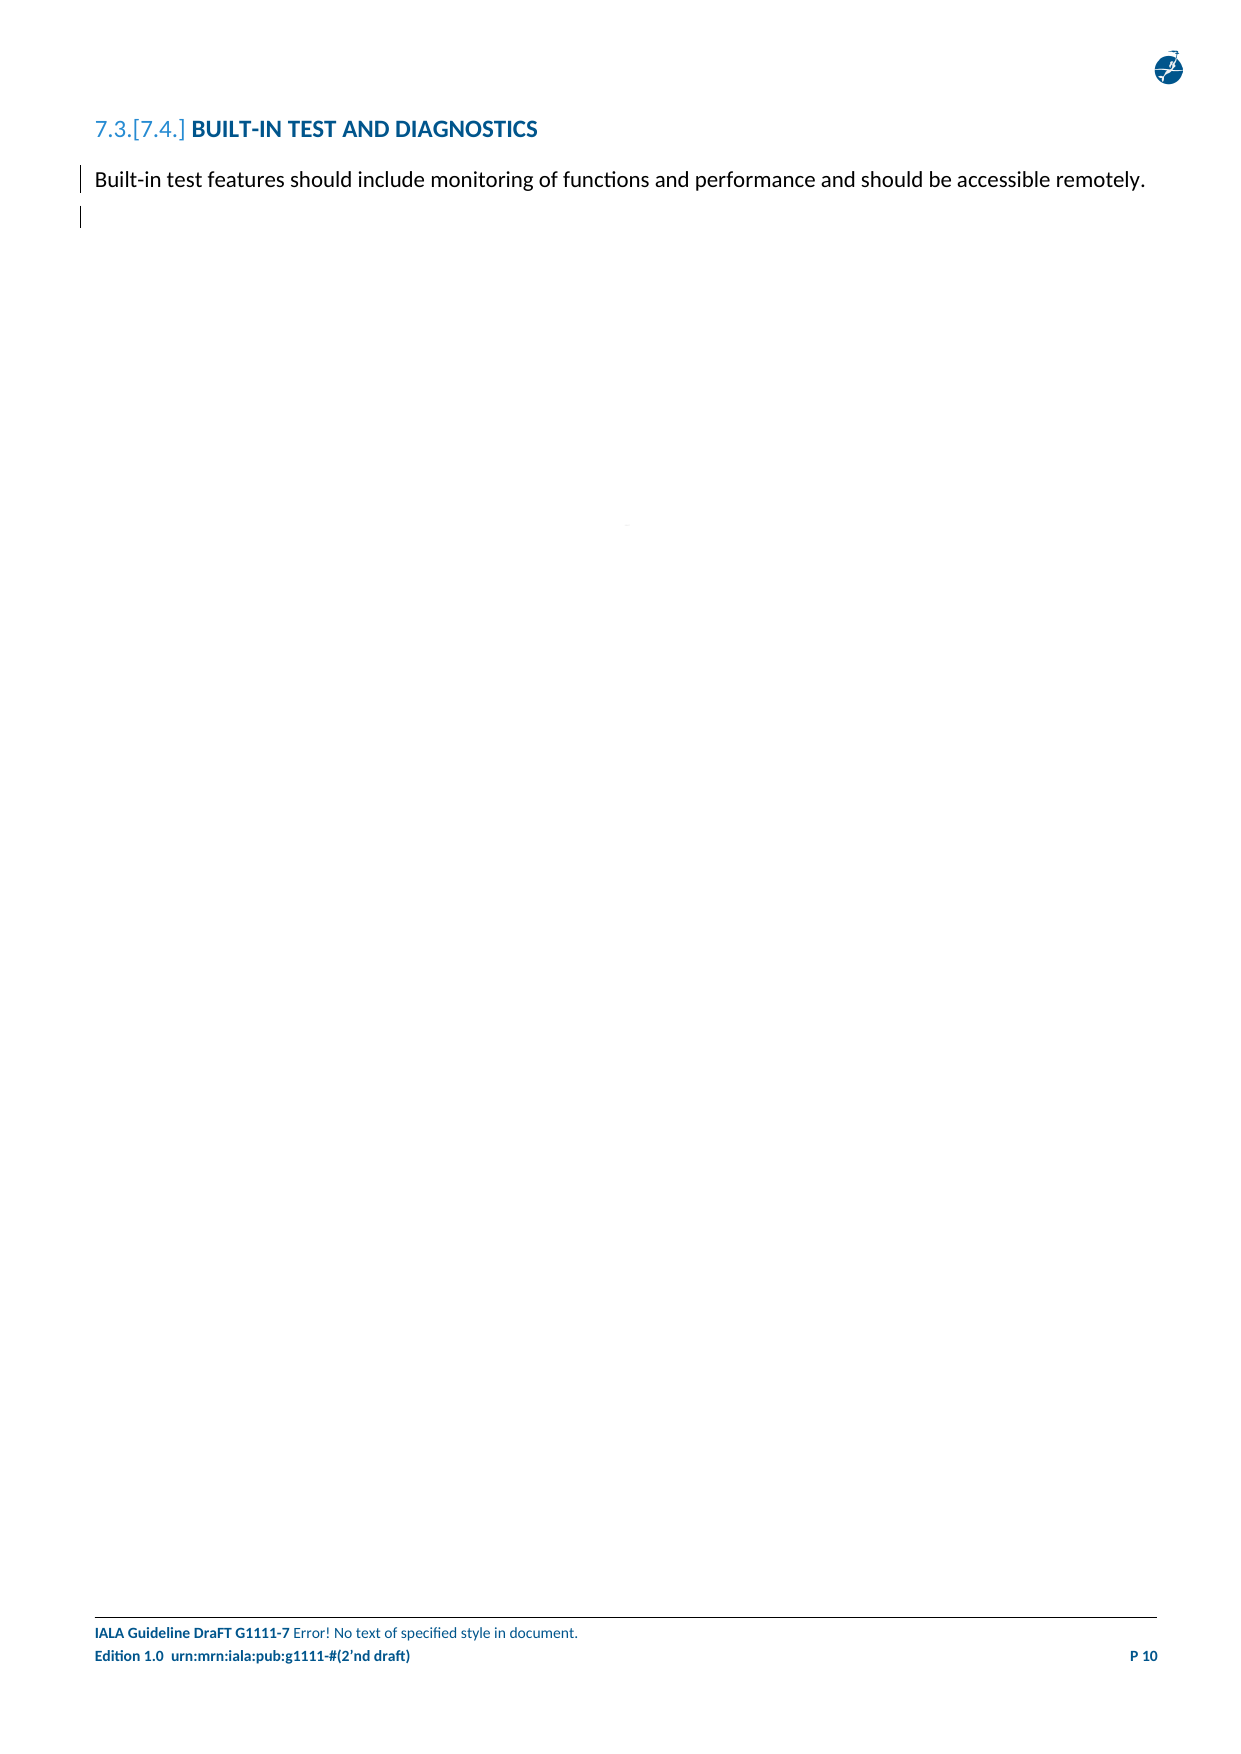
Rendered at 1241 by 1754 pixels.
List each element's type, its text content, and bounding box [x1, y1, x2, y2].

picture [1123, 0, 1241, 119]
subtitle Built-In Test and Diagnostics [94, 114, 1157, 144]
text Built-in test features should include monitoring of functions and performance and should be accessible remotely. [94, 165, 1157, 193]
